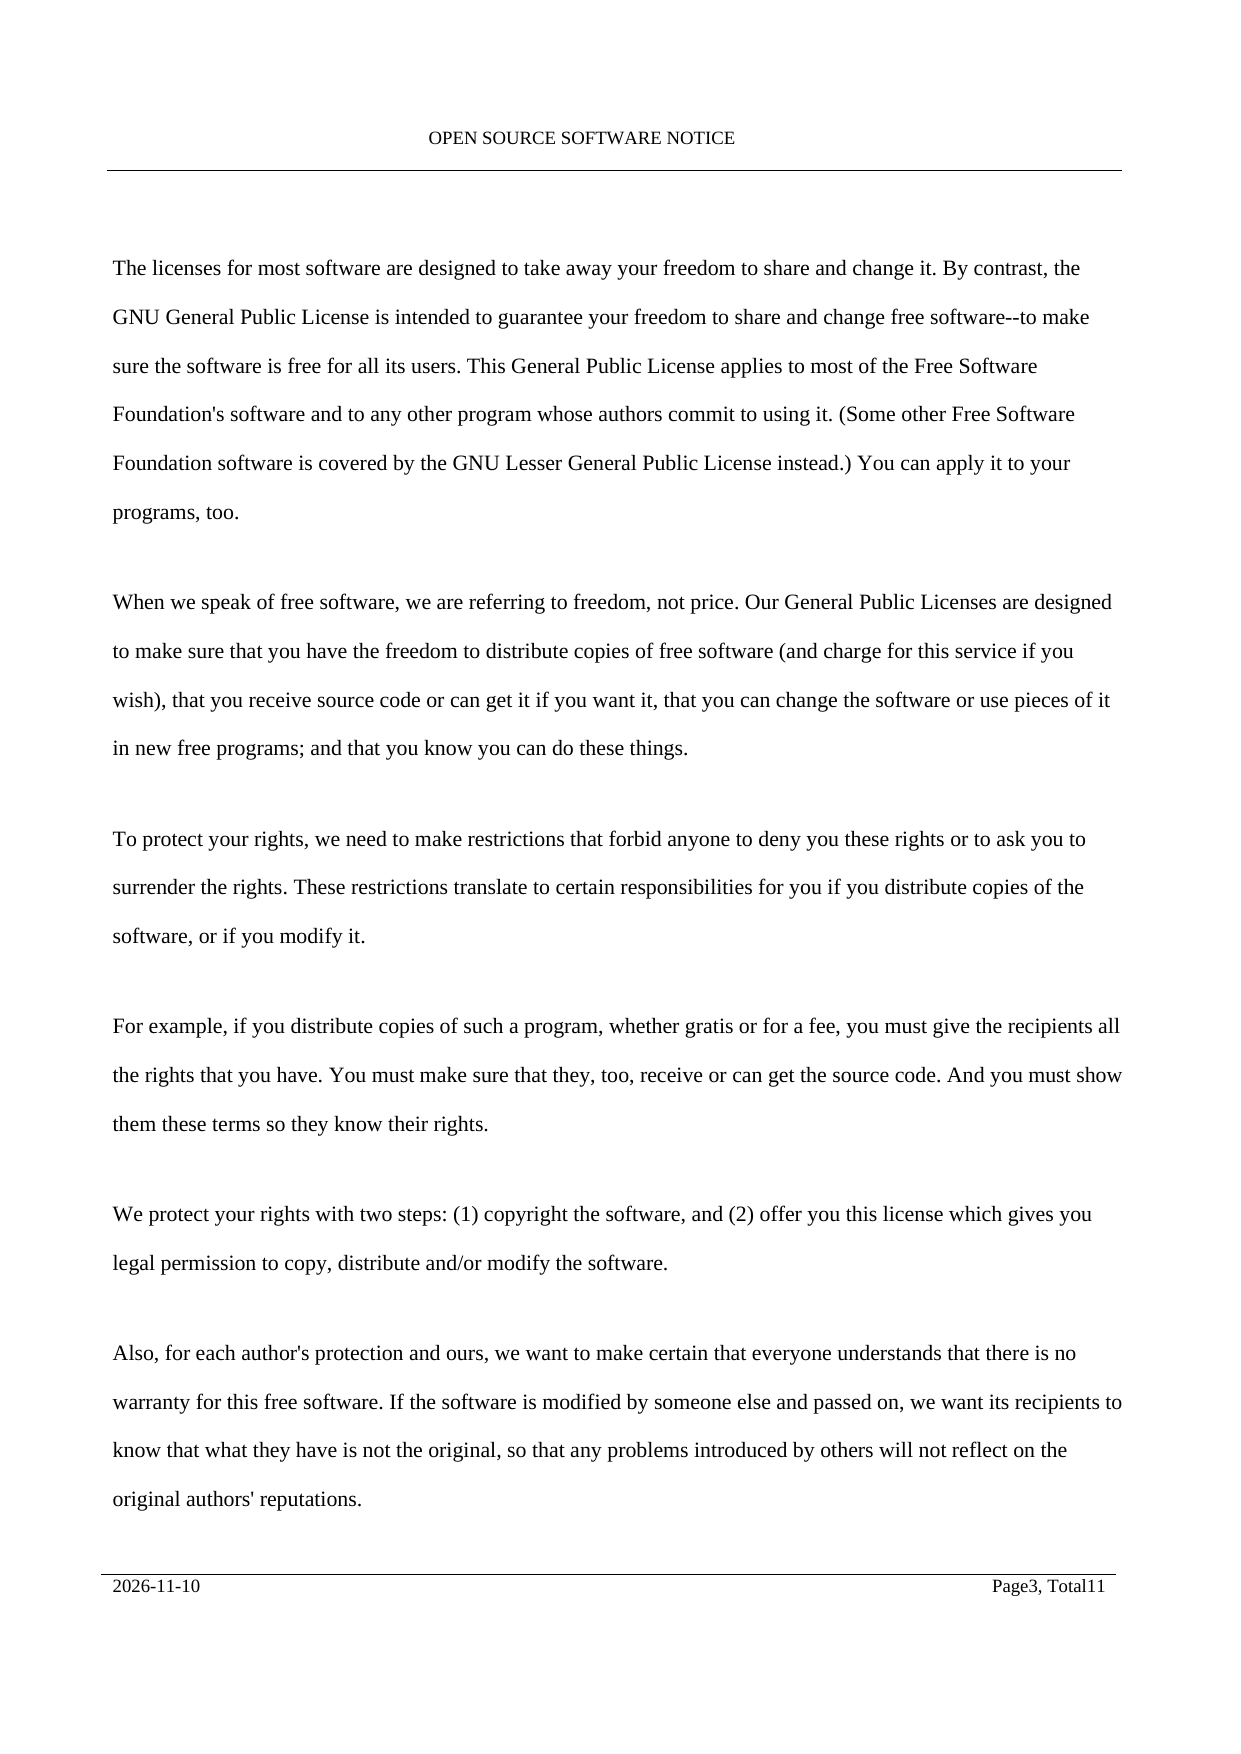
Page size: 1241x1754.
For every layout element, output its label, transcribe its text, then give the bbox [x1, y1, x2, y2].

text The licenses for most software are designed to take away your freedom to share and change it. By contrast, the GNU General Public License is intended to guarantee your freedom to share and change free software--to make sure the software is free for all its users. This General Public License applies to most of the Free Software Foundation's software and to any other program whose authors commit to using it. (Some other Free Software Foundation software is covered by the GNU Lesser General Public License instead.) You can apply it to your programs, too. [112, 251, 1128, 528]
text For example, if you distribute copies of such a program, whether gratis or for a fee, you must give the recipients all the rights that you have. You must make sure that they, too, receive or can get the source code. And you must show them these terms so they know their rights. [112, 1009, 1128, 1139]
text Also, for each author's protection and ours, we want to make certain that everyone understands that there is no warranty for this free software. If the software is modified by someone else and passed on, we want its recipients to know that what they have is not the original, so that any problems introduced by others will not reflect on the original authors' reputations. [112, 1336, 1128, 1515]
text To protect your rights, we need to make restrictions that forbid anyone to deny you these rights or to ask you to surrender the rights. These restrictions translate to certain responsibilities for you if you distribute copies of the software, or if you modify it. [112, 822, 1128, 952]
text When we speak of free software, we are referring to freedom, not price. Our General Public Licenses are designed to make sure that you have the freedom to distribute copies of free software (and charge for this service if you wish), that you receive source code or can get it if you want it, that you can change the software or use pieces of it in new free programs; and that you know you can do these things. [112, 585, 1128, 764]
text We protect your rights with two steps: (1) copyright the software, and (2) offer you this license which gives you legal permission to copy, distribute and/or modify the software. [112, 1197, 1128, 1278]
